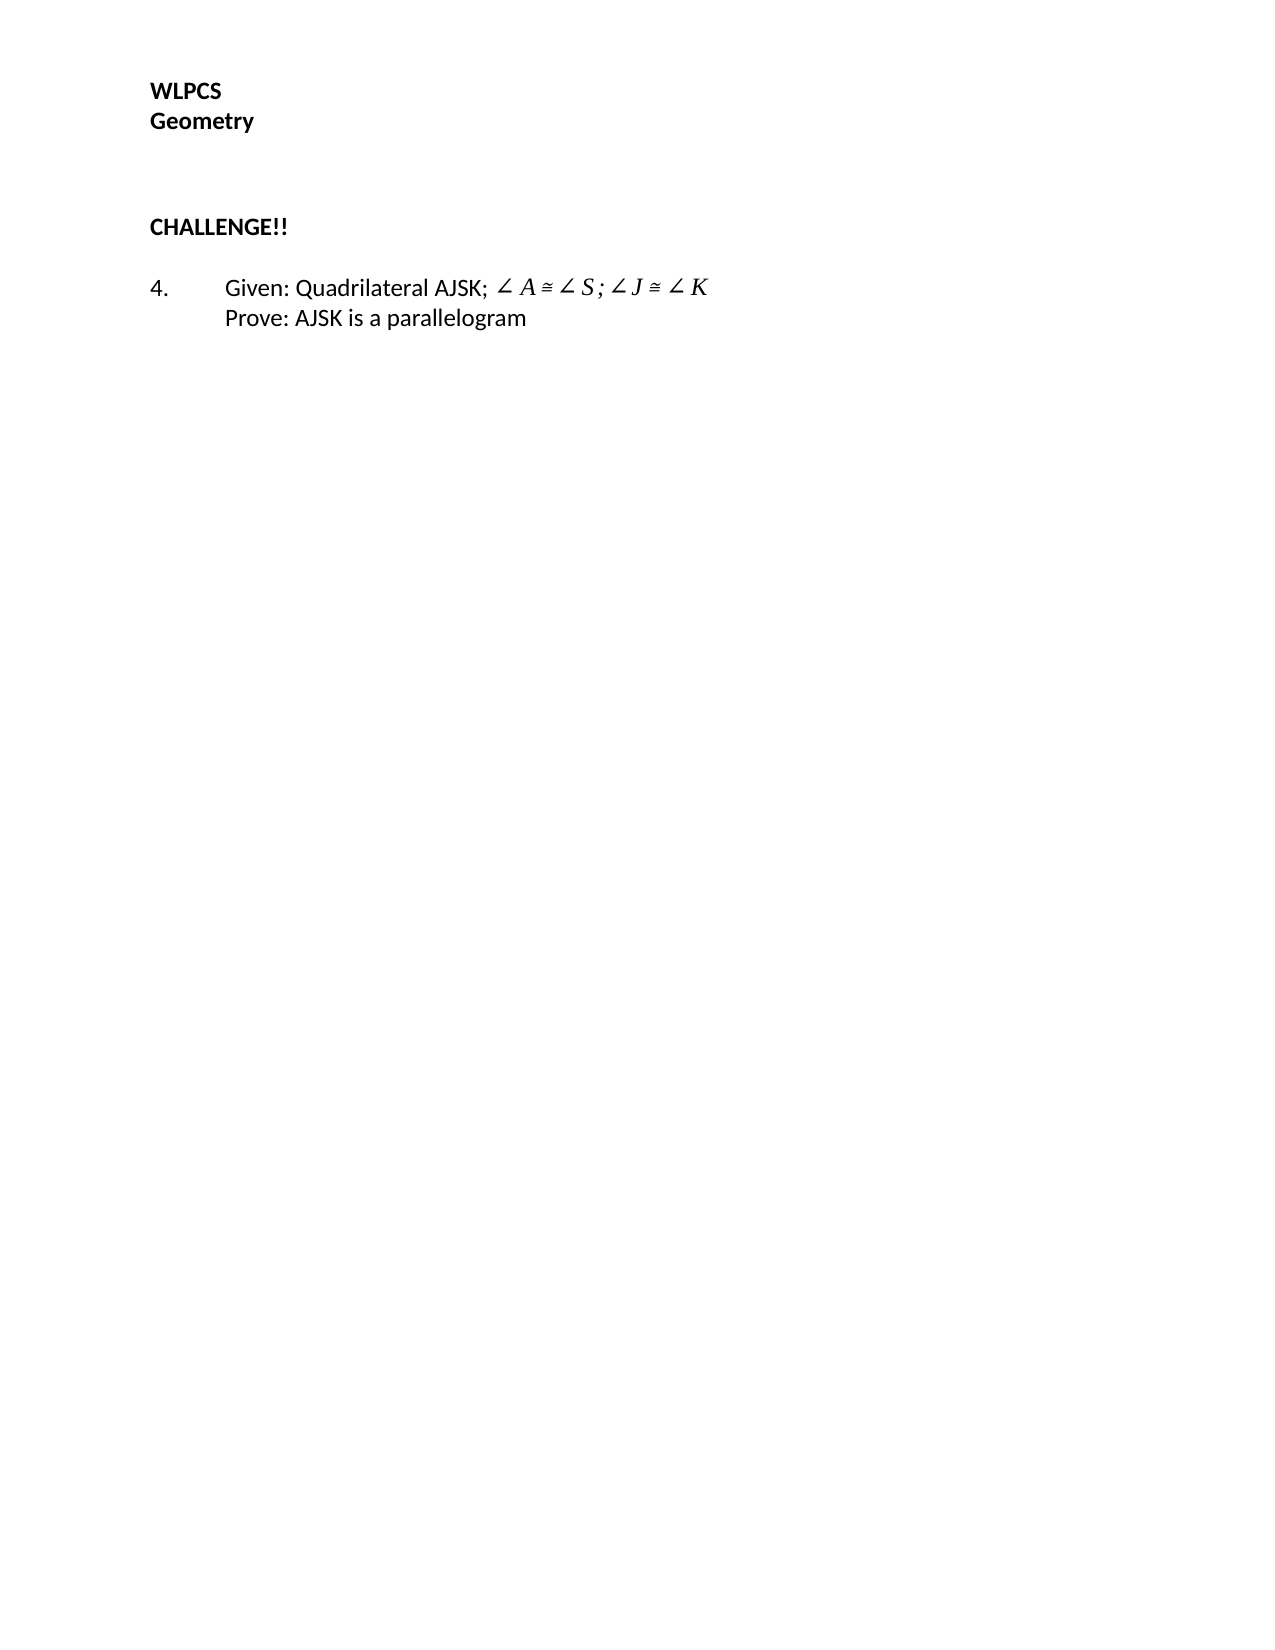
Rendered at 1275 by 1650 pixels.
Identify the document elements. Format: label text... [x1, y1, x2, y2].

text 4. Given: Quadrilateral AJSK; [150, 272, 1125, 303]
text Prove: AJSK is a parallelogram [150, 303, 1125, 333]
text CHALLENGE!! [150, 211, 1125, 242]
